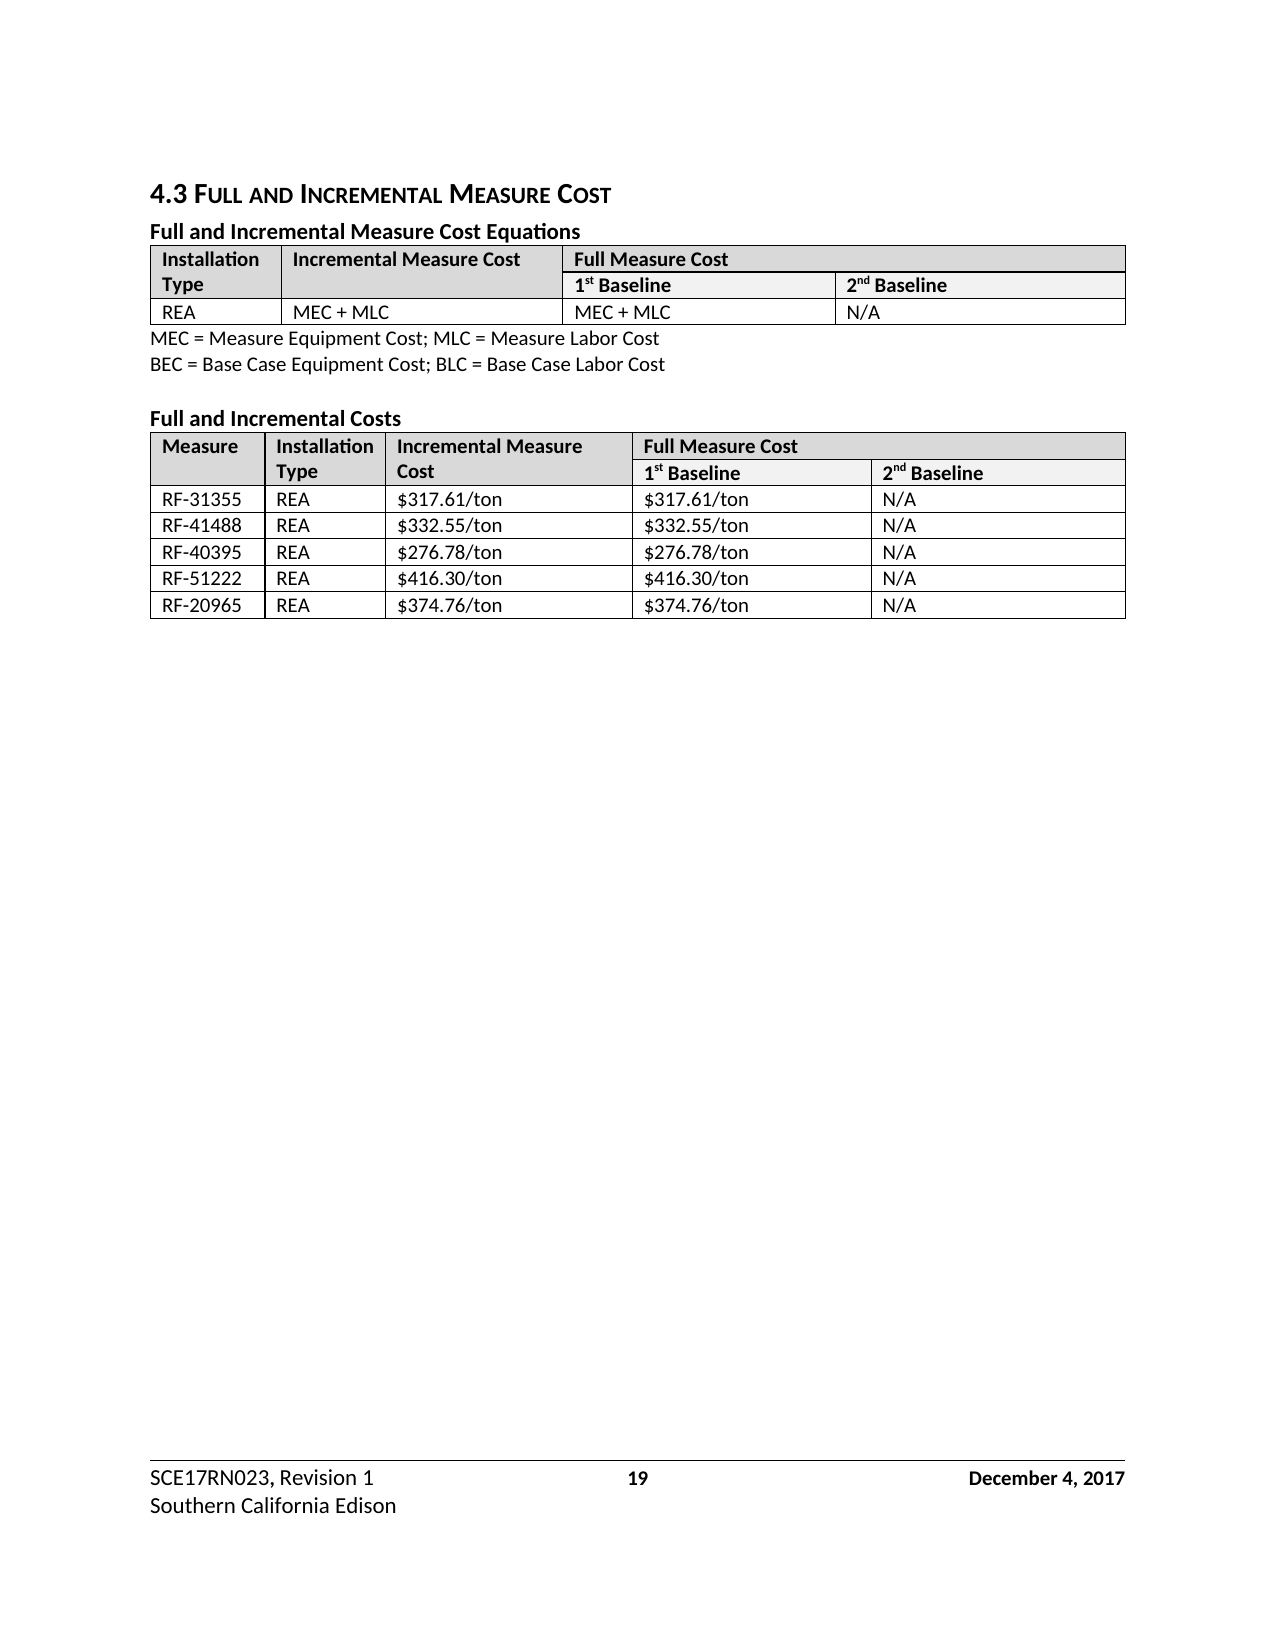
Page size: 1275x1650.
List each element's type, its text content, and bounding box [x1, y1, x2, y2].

table_cell 1st Baseline [563, 273, 835, 298]
table_cell N/A [872, 592, 1125, 617]
table_header Full Measure Cost [563, 246, 1125, 271]
table_cell $332.55/ton [386, 513, 632, 538]
table_cell MEC + MLC [563, 299, 835, 324]
table_cell REA [151, 299, 281, 324]
table_cell RF-41488 [151, 513, 264, 538]
table_cell $276.78/ton [633, 539, 871, 564]
table_cell 2nd Baseline [872, 460, 1125, 485]
text Full and Incremental Measure Cost Equations [150, 217, 1125, 245]
subtitle 4.3 Full and Incremental Measure Cost [150, 175, 1125, 211]
table_header Incremental Measure Cost [282, 246, 562, 298]
table_cell $276.78/ton [386, 539, 632, 564]
table_cell RF-20965 [151, 592, 264, 617]
table_cell $374.76/ton [633, 592, 871, 617]
table_header Installation Type [266, 433, 385, 485]
text BEC = Base Case Equipment Cost; BLC = Base Case Labor Cost [150, 351, 1125, 376]
table_cell $332.55/ton [633, 513, 871, 538]
table_cell N/A [872, 513, 1125, 538]
table_header Full Measure Cost [633, 433, 1125, 459]
table_cell REA [266, 539, 385, 564]
table_cell RF-40395 [151, 539, 264, 564]
table_cell $416.30/ton [386, 566, 632, 591]
table_cell MEC + MLC [282, 299, 562, 324]
table_cell N/A [872, 566, 1125, 591]
table_cell N/A [836, 299, 1125, 324]
table_cell REA [266, 566, 385, 591]
table_cell N/A [872, 486, 1125, 512]
table_header Measure [151, 433, 264, 485]
table_cell $374.76/ton [386, 592, 632, 617]
table_header Installation Type [151, 246, 281, 298]
table_cell $317.61/ton [633, 486, 871, 512]
table_cell $416.30/ton [633, 566, 871, 591]
table_header Incremental Measure Cost [386, 433, 632, 485]
table_cell N/A [872, 539, 1125, 564]
table_cell 2nd Baseline [836, 273, 1125, 298]
table_cell REA [266, 486, 385, 512]
table_cell RF-31355 [151, 486, 264, 512]
table_cell REA [266, 513, 385, 538]
table_cell RF-51222 [151, 566, 264, 591]
table_cell 1st Baseline [633, 460, 871, 485]
text Full and Incremental Costs [150, 404, 1125, 432]
table_cell REA [266, 592, 385, 617]
table_cell $317.61/ton [386, 486, 632, 512]
text MEC = Measure Equipment Cost; MLC = Measure Labor Cost [150, 325, 1125, 351]
